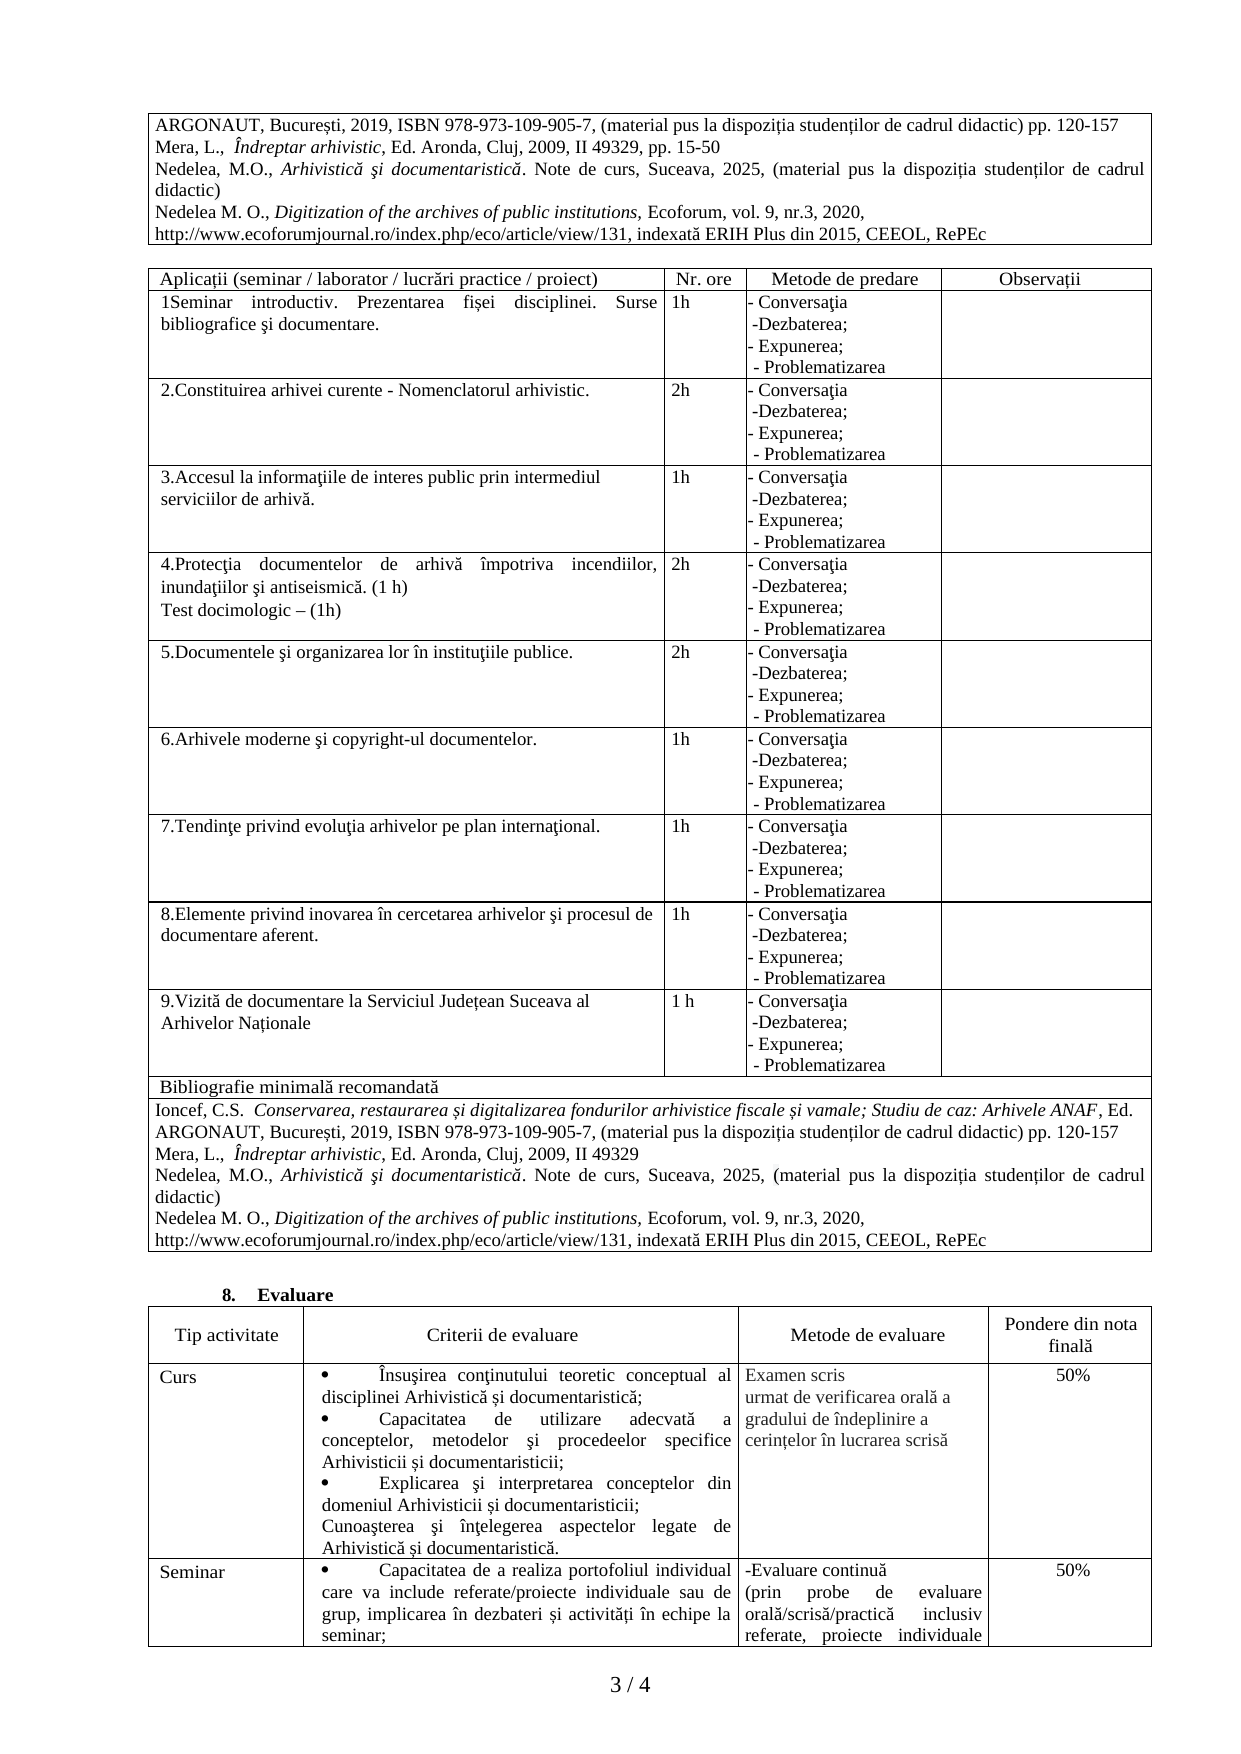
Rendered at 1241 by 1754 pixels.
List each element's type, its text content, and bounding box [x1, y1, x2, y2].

table_cell [942, 553, 1151, 639]
table_cell 9.Vizită de documentare la Serviciul Județean Suceava al Arhivelor Naționale [149, 990, 664, 1076]
table_cell Curs [149, 1364, 303, 1558]
table_cell 1 h [665, 990, 746, 1076]
table_cell [942, 291, 1151, 378]
table_cell [942, 728, 1151, 814]
table_cell - Conversaţia -Dezbaterea; - Expunerea; - Problematizarea [747, 815, 941, 901]
table_cell 5.Documentele şi organizarea lor în instituţiile publice. [149, 641, 664, 727]
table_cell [304, 1559, 738, 1646]
table_cell Examen scris urmat de verificarea orală a gradului de îndeplinire a cerințelor în lucrarea scrisă [739, 1364, 988, 1558]
table_header Tip activitate [149, 1307, 303, 1363]
table_cell 50% [989, 1559, 1151, 1646]
table_header Aplicații (seminar / laborator / lucrări practice / proiect) [149, 269, 664, 290]
table_cell - Conversaţia -Dezbaterea; - Expunerea; - Problematizarea [747, 641, 941, 727]
table_cell Însuşirea conţinutului teoretic conceptual al disciplinei Arhivistică și documentaristică; Capacitatea de utilizare adecvată a conceptelor, metodelor şi procedeelor specifice Arhivisticii și documentaristicii; Explicarea şi interpretarea conceptelor din domeniul Arhivisticii și documentaristicii; Cunoaşterea şi înţelegerea aspectelor legate de Arhivistică și documentaristică. [304, 1364, 738, 1558]
table_header Metode de predare [747, 269, 941, 290]
table_cell 6.Arhivele moderne şi copyright-ul documentelor. [149, 728, 664, 814]
table_header Criterii de evaluare [304, 1307, 738, 1363]
table_cell - Conversaţia -Dezbaterea; - Expunerea; - Problematizarea [747, 553, 941, 639]
table_cell [942, 990, 1151, 1076]
table_cell - Conversaţia -Dezbaterea; - Expunerea; - Problematizarea [747, 903, 941, 989]
table_cell 50% [989, 1364, 1151, 1558]
table_cell 1Seminar introductiv. Prezentarea fișei disciplinei. Surse bibliografice şi documentare. [149, 291, 664, 378]
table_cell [739, 1559, 988, 1646]
table_cell 1h [665, 815, 746, 901]
table_cell [942, 641, 1151, 727]
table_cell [149, 114, 1151, 244]
table_cell [942, 466, 1151, 552]
table_cell [942, 815, 1151, 901]
table_cell 3.Accesul la informaţiile de interes public prin intermediul serviciilor de arhivă. [149, 466, 664, 552]
table_cell Ioncef, C.S. Conservarea, restaurarea și digitalizarea fondurilor arhivistice fiscale și vamale; Studiu de caz: Arhivele ANAF, Ed. ARGONAUT, București, 2019, ISBN 978-973-109-905-7, (material pus la dispoziția studenților de cadrul didactic) pp. 120-157 Mera, L., Îndreptar arhivistic, Ed. Aronda, Cluj, 2009, II 49329 Nedelea, M.O., Arhivistică şi documentaristică. Note de curs, Suceava, 2025, (material pus la dispoziția studenților de cadrul didactic) Nedelea M. O., Digitization of the archives of public institutions, Ecoforum, vol. 9, nr.3, 2020, http://www.ecoforumjournal.ro/index.php/eco/article/view/131, indexată ERIH Plus din 2015, CEEOL, RePEc [149, 1099, 1151, 1251]
table_cell - Conversaţia -Dezbaterea; - Expunerea; - Problematizarea [747, 466, 941, 552]
table_cell 1h [665, 728, 746, 814]
table_cell 2h [665, 379, 746, 465]
table_cell Seminar [149, 1559, 303, 1646]
table_cell 2.Constituirea arhivei curente - Nomenclatorul arhivistic. [149, 379, 664, 465]
table_cell 8.Elemente privind inovarea în cercetarea arhivelor şi procesul de documentare aferent. [149, 903, 664, 989]
table_header Pondere din nota finală [989, 1307, 1151, 1363]
table_cell - Conversaţia -Dezbaterea; - Expunerea; - Problematizarea [747, 379, 941, 465]
list Evaluare [222, 1284, 1152, 1306]
table_cell 1h [665, 903, 746, 989]
table_cell 4.Protecţia documentelor de arhivă împotriva incendiilor, inundaţiilor şi antiseismică. (1 h) Test docimologic – (1h) [149, 553, 664, 639]
table_cell 7.Tendinţe privind evoluţia arhivelor pe plan internaţional. [149, 815, 664, 901]
table_cell [942, 379, 1151, 465]
table_header Metode de evaluare [739, 1307, 988, 1363]
table_cell Bibliografie minimală recomandată [149, 1077, 1151, 1098]
table_header Nr. ore [665, 269, 746, 290]
table_cell 2h [665, 553, 746, 639]
table_cell 1h [665, 466, 746, 552]
table_cell 2h [665, 641, 746, 727]
table_cell - Conversaţia -Dezbaterea; - Expunerea; - Problematizarea [747, 291, 941, 378]
table_header Observații [942, 269, 1151, 290]
table_cell - Conversaţia -Dezbaterea; - Expunerea; - Problematizarea [747, 728, 941, 814]
table_cell 1h [665, 291, 746, 378]
table_cell - Conversaţia -Dezbaterea; - Expunerea; - Problematizarea [747, 990, 941, 1076]
table_cell [942, 903, 1151, 989]
